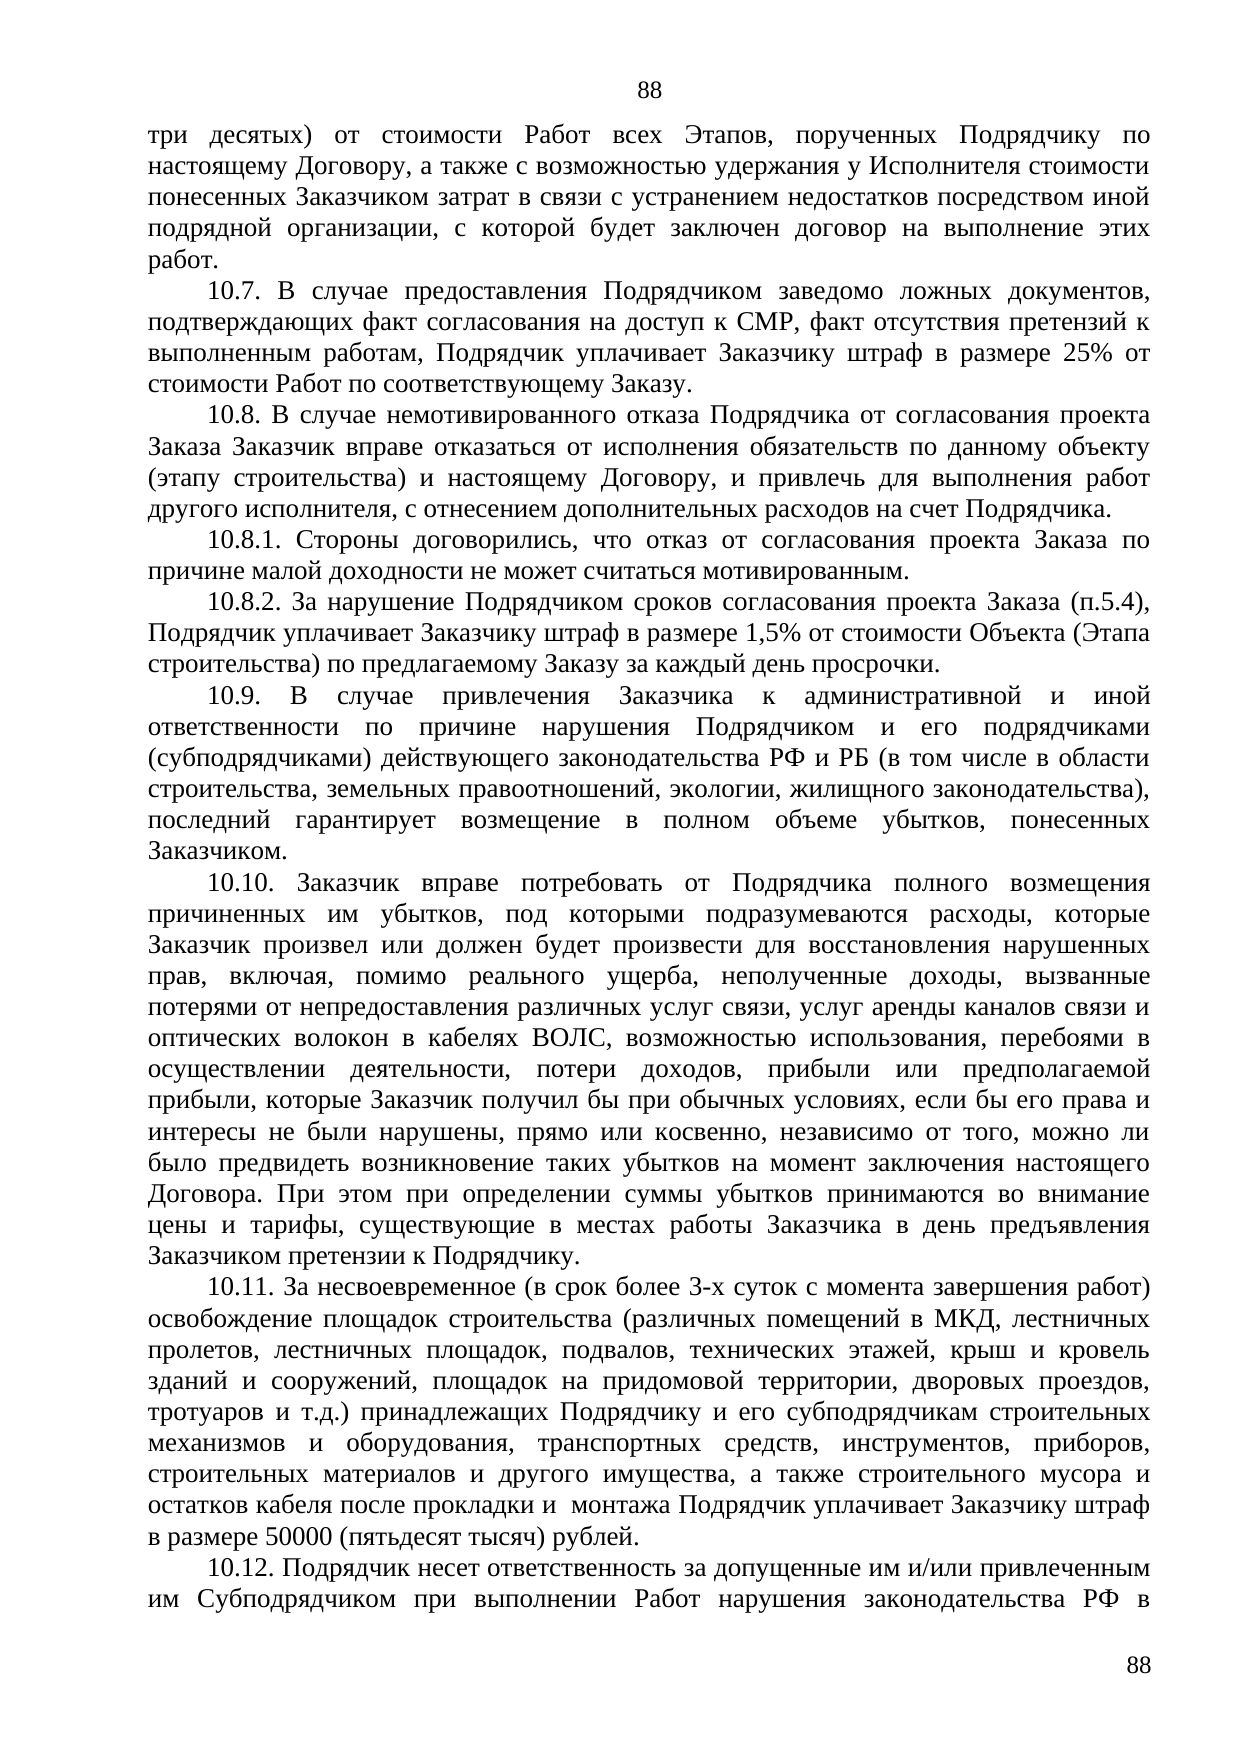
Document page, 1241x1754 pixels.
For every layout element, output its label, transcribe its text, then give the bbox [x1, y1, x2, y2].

text 10.8. В случае немотивированного отказа Подрядчика от согласования проекта Заказа Заказчик вправе отказаться от исполнения обязательств по данному объекту (этапу строительства) и настоящему Договору, и привлечь для выполнения работ другого исполнителя, с отнесением дополнительных расходов на счет Подрядчика. [148, 398, 1152, 523]
text 10.10. Заказчик вправе потребовать от Подрядчика полного возмещения причиненных им убытков, под которыми подразумеваются расходы, которые Заказчик произвел или должен будет произвести для восстановления нарушенных прав, включая, помимо реального ущерба, неполученные доходы, вызванные потерями от непредоставления различных услуг связи, услуг аренды каналов связи и оптических волокон в кабелях ВОЛС, возможностью использования, перебоями в осуществлении деятельности, потери доходов, прибыли или предполагаемой прибыли, которые Заказчик получил бы при обычных условиях, если бы его права и интересы не были нарушены, прямо или косвенно, независимо от того, можно ли было предвидеть возникновение таких убытков на момент заключения настоящего Договора. При этом при определении суммы убытков принимаются во внимание цены и тарифы, существующие в местах работы Заказчика в день предъявления Заказчиком претензии к Подрядчику. [148, 866, 1152, 1271]
text 10.7. В случае предоставления Подрядчиком заведомо ложных документов, подтверждающих факт согласования на доступ к СМР, факт отсутствия претензий к выполненным работам, Подрядчик уплачивает Заказчику штраф в размере 25% от стоимости Работ по соответствующему Заказу. [148, 274, 1152, 398]
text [148, 118, 1152, 274]
text 10.9. В случае привлечения Заказчика к административной и иной ответственности по причине нарушения Подрядчиком и его подрядчиками (субподрядчиками) действующего законодательства РФ и РБ (в том числе в области строительства, земельных правоотношений, экологии, жилищного законодательства), последний гарантирует возмещение в полном объеме убытков, понесенных Заказчиком. [148, 679, 1152, 866]
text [148, 1551, 1152, 1613]
text 10.11. За несвоевременное (в срок более 3-х суток с момента завершения работ) освобождение площадок строительства (различных помещений в МКД, лестничных пролетов, лестничных площадок, подвалов, технических этажей, крыш и кровель зданий и сооружений, площадок на придомовой территории, дворовых проездов, тротуаров и т.д.) принадлежащих Подрядчику и его субподрядчикам строительных механизмов и оборудования, транспортных средств, инструментов, приборов, строительных материалов и другого имущества, а также строительного мусора и остатков кабеля после прокладки и монтажа Подрядчик уплачивает Заказчику штраф в размере 50000 (пятьдесят тысяч) рублей. [148, 1271, 1152, 1551]
text 10.8.1. Стороны договорились, что отказ от согласования проекта Заказа по причине малой доходности не может считаться мотивированным. [148, 523, 1152, 585]
text 10.8.2. За нарушение Подрядчиком сроков согласования проекта Заказа (п.5.4), Подрядчик уплачивает Заказчику штраф в размере 1,5% от стоимости Объекта (Этапа строительства) по предлагаемому Заказу за каждый день просрочки. [148, 585, 1152, 679]
